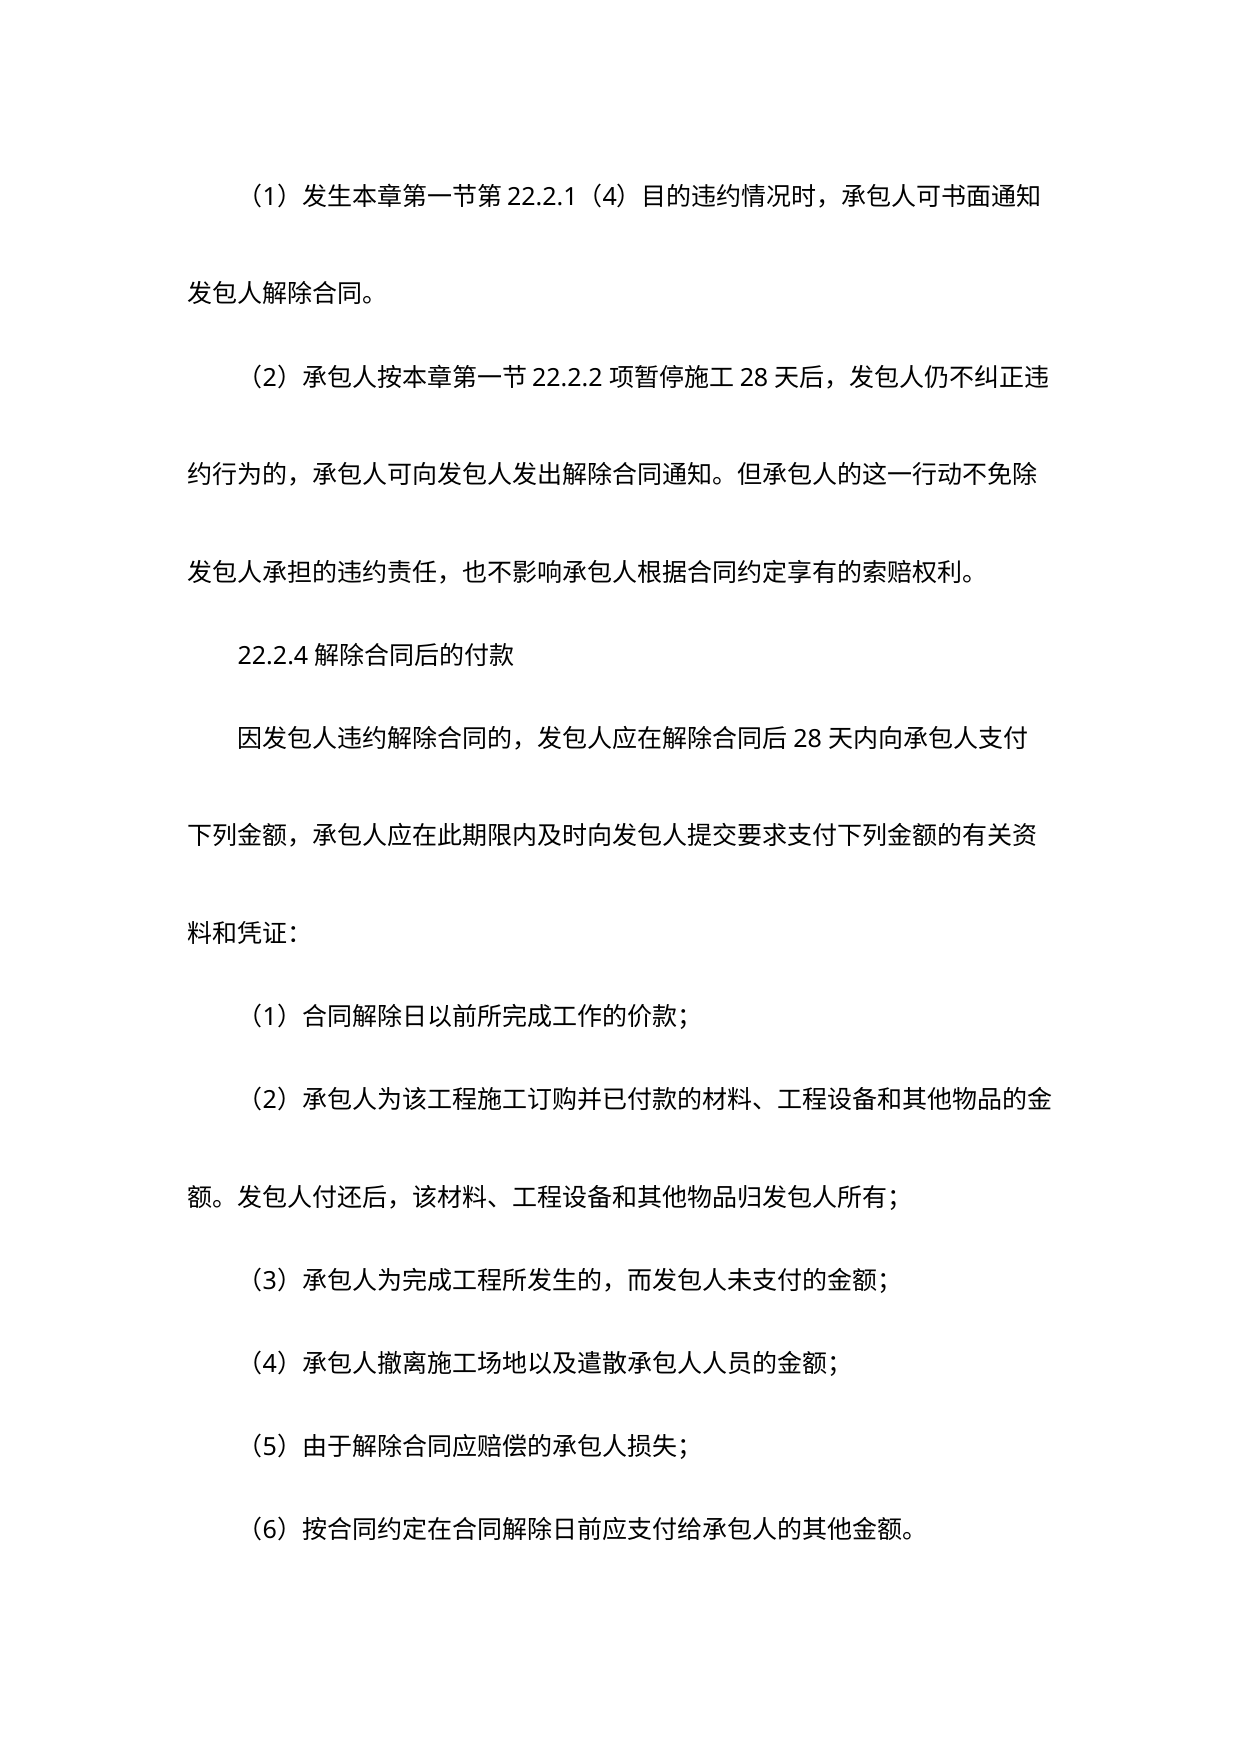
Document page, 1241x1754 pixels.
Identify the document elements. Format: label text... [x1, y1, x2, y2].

text （6）按合同约定在合同解除日前应支付给承包人的其他金额。 [187, 1495, 1053, 1560]
text （2）承包人按本章第一节22.2.2 项暂停施工 28 天后，发包人仍不纠正违约行为的，承包人可向发包人发出解除合同通知。但承包人的这一行动不免除发包人承担的违约责任，也不影响承包人根据合同约定享有的索赔权利。 [187, 343, 1053, 603]
text 22.2.4 解除合同后的付款 [187, 621, 1053, 686]
text （1）发生本章第一节第22.2.1（4）目的违约情况时，承包人可书面通知发包人解除合同。 [187, 162, 1053, 324]
text （2）承包人为该工程施工订购并已付款的材料、工程设备和其他物品的金额。发包人付还后，该材料、工程设备和其他物品归发包人所有； [187, 1065, 1053, 1228]
text （4）承包人撤离施工场地以及遣散承包人人员的金额； [187, 1329, 1053, 1394]
text （3）承包人为完成工程所发生的，而发包人未支付的金额； [187, 1246, 1053, 1311]
text （5）由于解除合同应赔偿的承包人损失； [187, 1412, 1053, 1477]
text 因发包人违约解除合同的，发包人应在解除合同后 28 天内向承包人支付下列金额，承包人应在此期限内及时向发包人提交要求支付下列金额的有关资料和凭证： [187, 704, 1053, 964]
text （1）合同解除日以前所完成工作的价款； [187, 982, 1053, 1047]
